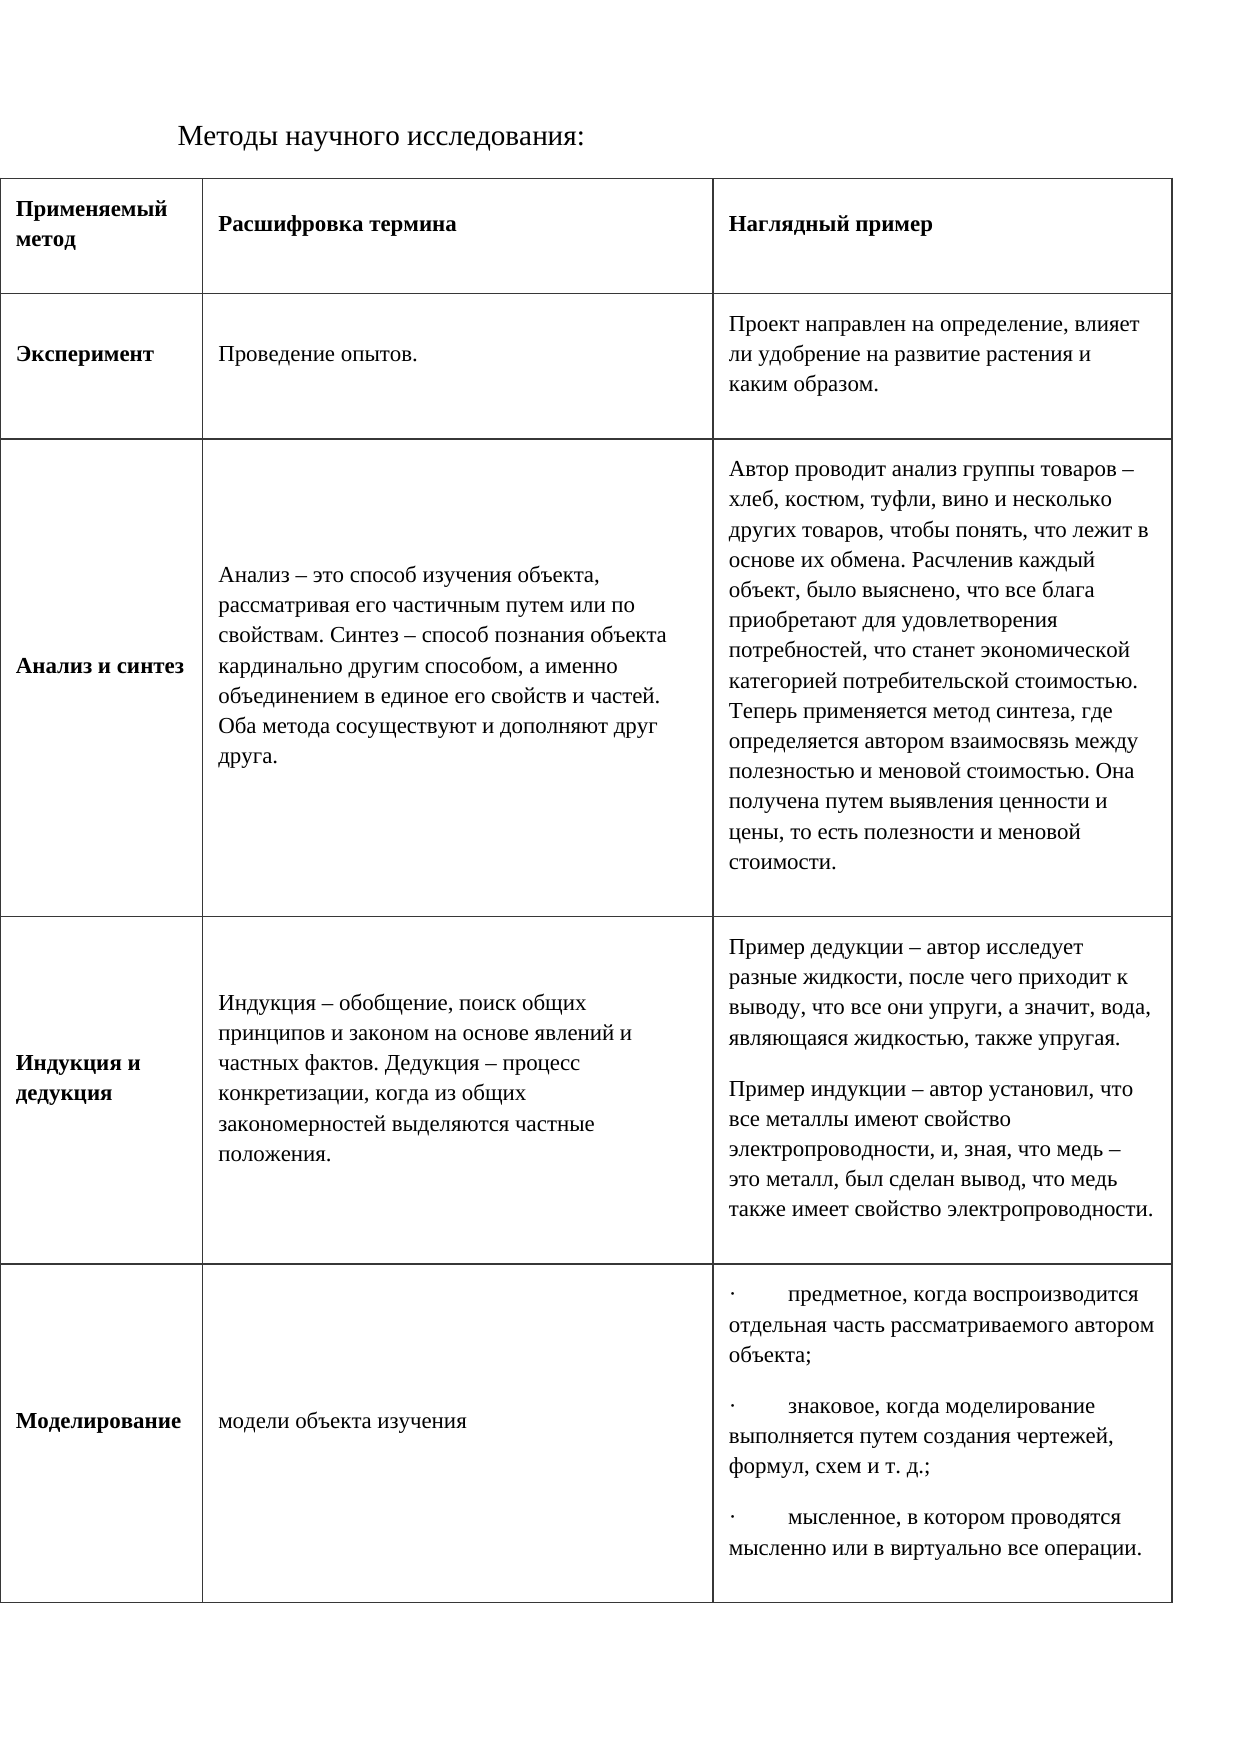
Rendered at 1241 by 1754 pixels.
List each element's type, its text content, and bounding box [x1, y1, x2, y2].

table_cell Эксперимент [1, 294, 202, 438]
table_header Расшифровка термина [203, 179, 712, 293]
table_cell Пример дедукции – автор исследует разные жидкости, после чего приходит к выводу, что все они упруги, а значит, вода, являющаяся жидкостью, также упругая. Пример индукции – автор установил, что все металлы имеют свойство электропроводности, и, зная, что медь – это металл, был сделан вывод, что медь также имеет свойство электропроводности. [714, 917, 1171, 1263]
table_cell Анализ и синтез [1, 440, 202, 916]
text Методы научного исследования: [177, 118, 1152, 152]
table_cell Проект направлен на определение, влияет ли удобрение на развитие растения и каким образом. [714, 294, 1171, 438]
table_cell Автор проводит анализ группы товаров – хлеб, костюм, туфли, вино и несколько других товаров, чтобы понять, что лежит в основе их обмена. Расчленив каждый объект, было выяснено, что все блага приобретают для удовлетворения потребностей, что станет экономической категорией потребительской стоимостью. Теперь применяется метод синтеза, где определяется автором взаимосвязь между полезностью и меновой стоимостью. Она получена путем выявления ценности и цены, то есть полезности и меновой стоимости. [714, 440, 1171, 916]
table_cell Анализ – это способ изучения объекта, рассматривая его частичным путем или по свойствам. Синтез – способ познания объекта кардинально другим способом, а именно объединением в единое его свойств и частей. Оба метода сосуществуют и дополняют друг друга. [203, 440, 712, 916]
table_header Применяемый метод [1, 179, 202, 293]
table_cell · предметное, когда воспроизводится отдельная часть рассматриваемого автором объекта; · знаковое, когда моделирование выполняется путем создания чертежей, формул, схем и т. д.; · мысленное, в котором проводятся мысленно или в виртуально все операции. [714, 1265, 1171, 1601]
table_cell Индукция – обобщение, поиск общих принципов и законом на основе явлений и частных фактов. Дедукция – процесс конкретизации, когда из общих закономерностей выделяются частные положения. [203, 917, 712, 1263]
table_cell Индукция и дедукция [1, 917, 202, 1263]
table_cell модели объекта изучения [203, 1265, 712, 1601]
table_cell Проведение опытов. [203, 294, 712, 438]
table_header Наглядный пример [714, 179, 1171, 293]
table_cell Моделирование [1, 1265, 202, 1601]
